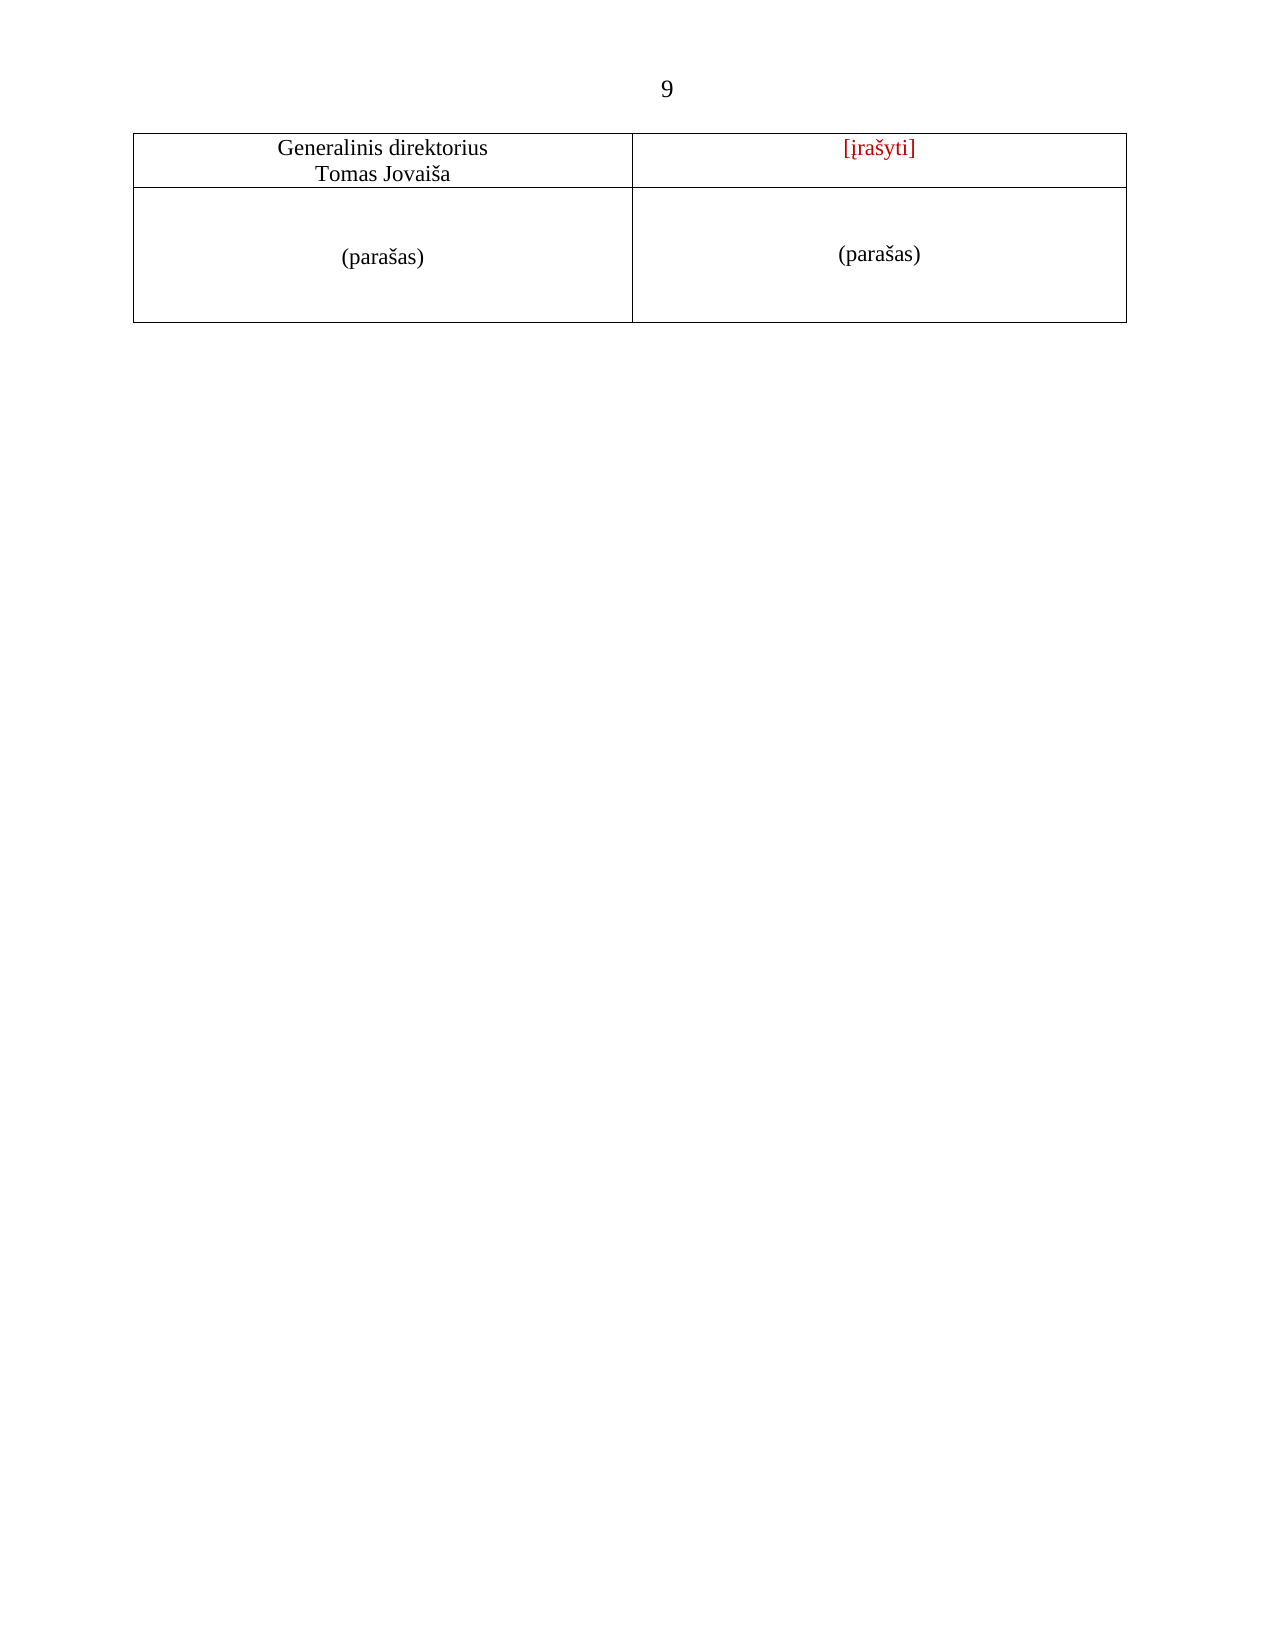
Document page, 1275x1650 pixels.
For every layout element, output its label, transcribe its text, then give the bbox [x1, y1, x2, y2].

table_cell (parašas) [633, 188, 1126, 322]
table_cell [įrašyti] [633, 134, 1126, 187]
table_cell (parašas) [134, 188, 632, 322]
table_cell Generalinis direktorius Tomas Jovaiša [134, 134, 632, 187]
